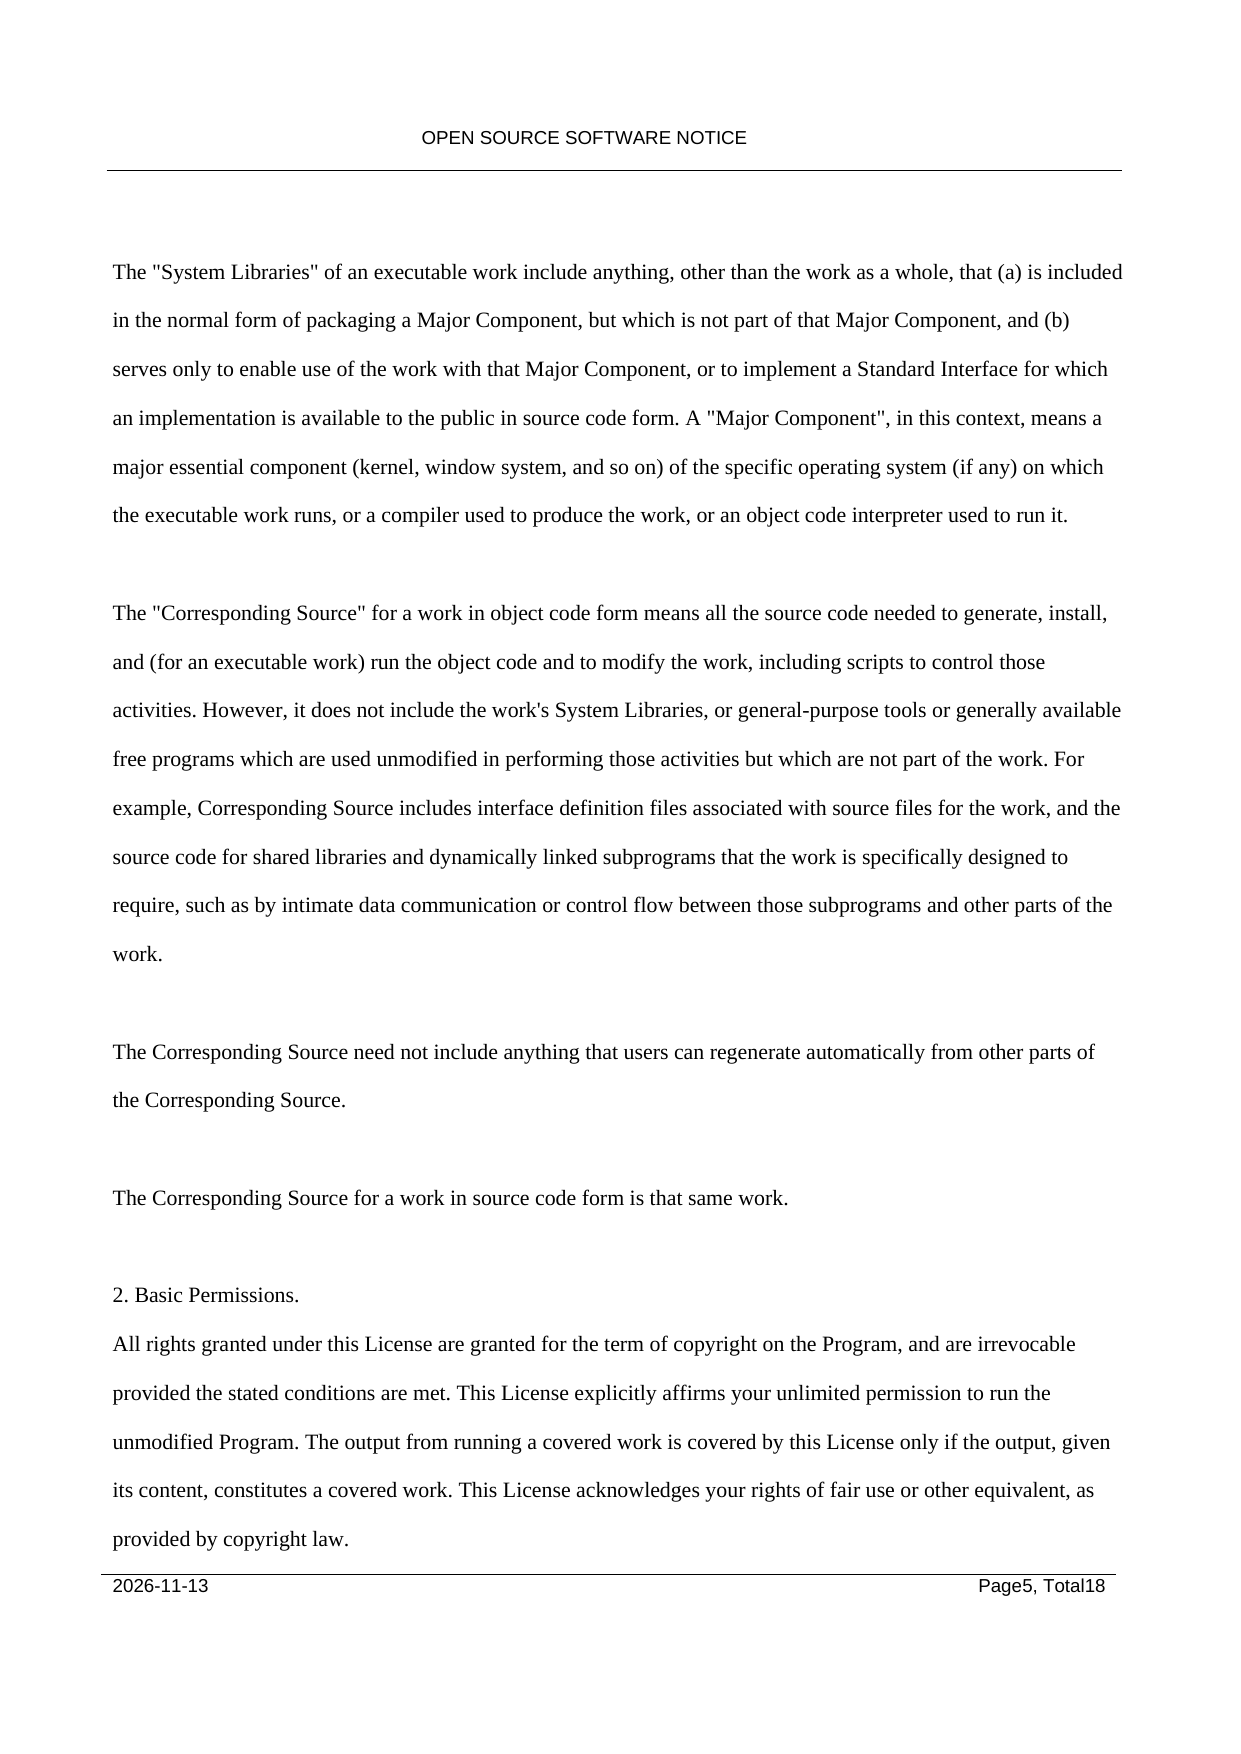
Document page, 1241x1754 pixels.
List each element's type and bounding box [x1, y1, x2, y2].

text [112, 206, 1128, 1555]
